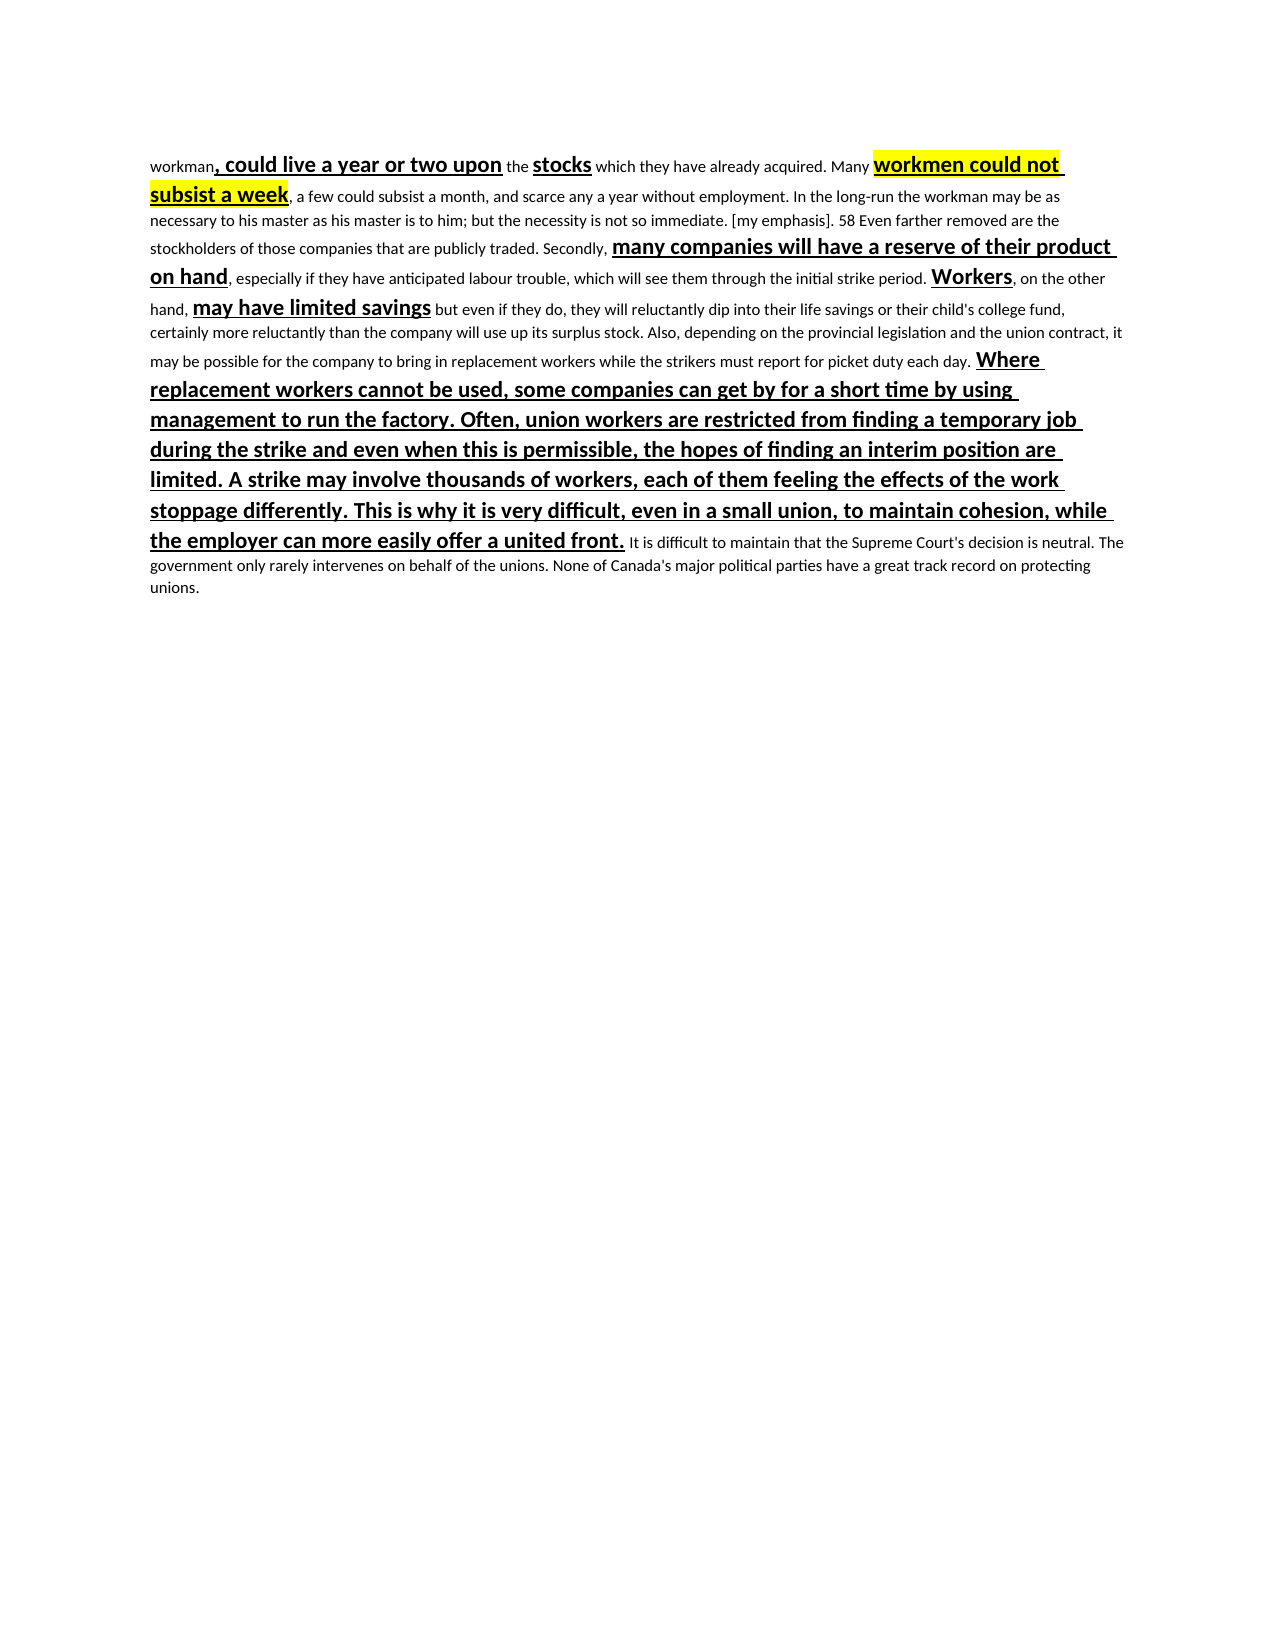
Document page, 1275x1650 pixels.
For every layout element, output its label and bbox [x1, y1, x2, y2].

text [150, 150, 1125, 598]
